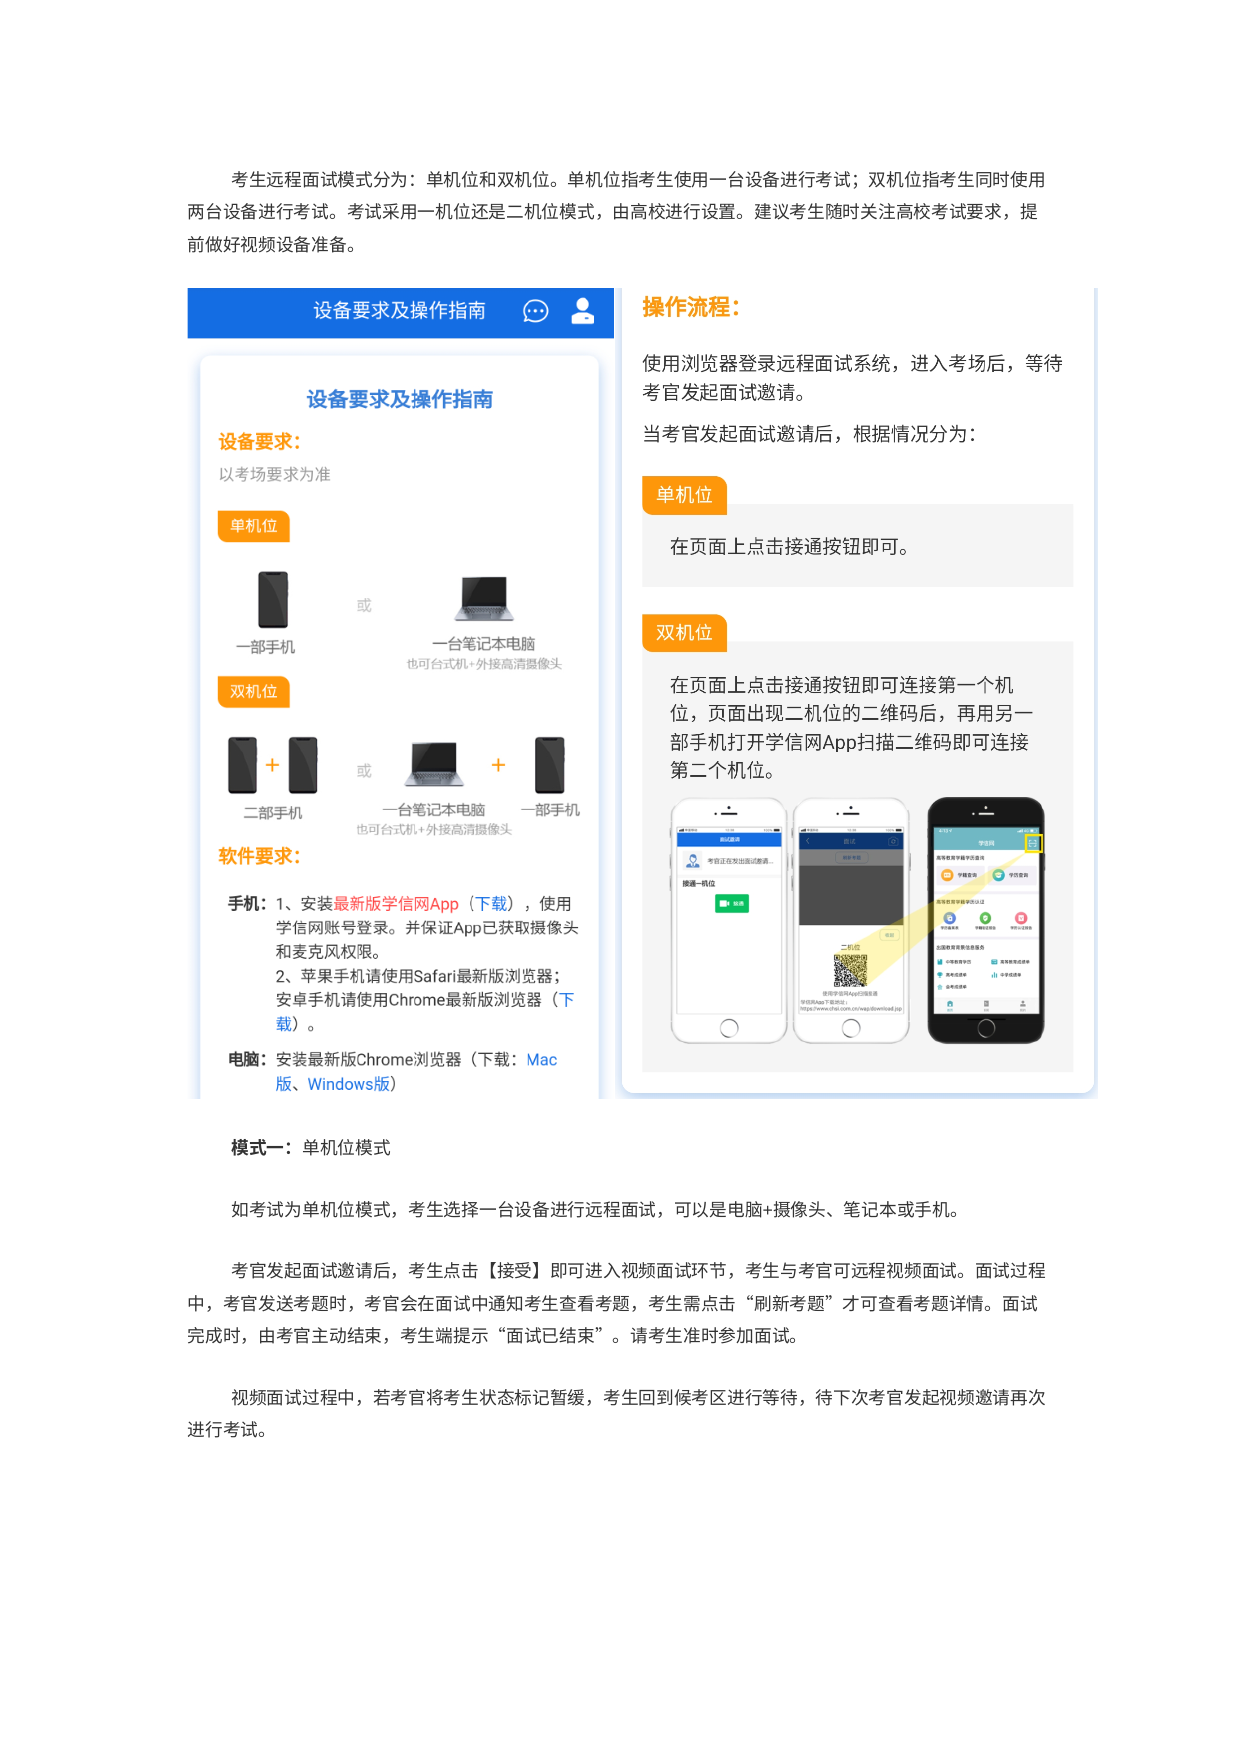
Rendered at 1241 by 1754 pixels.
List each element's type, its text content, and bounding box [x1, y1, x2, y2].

text 考官发起面试邀请后，考生点击【接受】即可进入视频面试环节，考生与考官可远程视频面试。面试过程中，考官发送考题时，考官会在面试中通知考生查看考题，考生需点击“刷新考题”才可查看考题详情。面试完成时，由考官主动结束，考生端提示“面试已结束”。请考生准时参加面试。 [187, 1254, 1053, 1351]
picture [187, 288, 1098, 1099]
text 模式一：单机位模式 [187, 1130, 1053, 1163]
text 如考试为单机位模式，考生选择一台设备进行远程面试，可以是电脑+摄像头、笔记本或手机。 [187, 1192, 1053, 1224]
text 视频面试过程中，若考官将考生状态标记暂缓，考生回到候考区进行等待，待下次考官发起视频邀请再次进行考试。 [187, 1380, 1053, 1445]
text 考生远程面试模式分为：单机位和双机位。单机位指考生使用一台设备进行考试；双机位指考生同时使用两台设备进行考试。考试采用一机位还是二机位模式，由高校进行设置。建议考生随时关注高校考试要求，提前做好视频设备准备。 [187, 162, 1053, 259]
